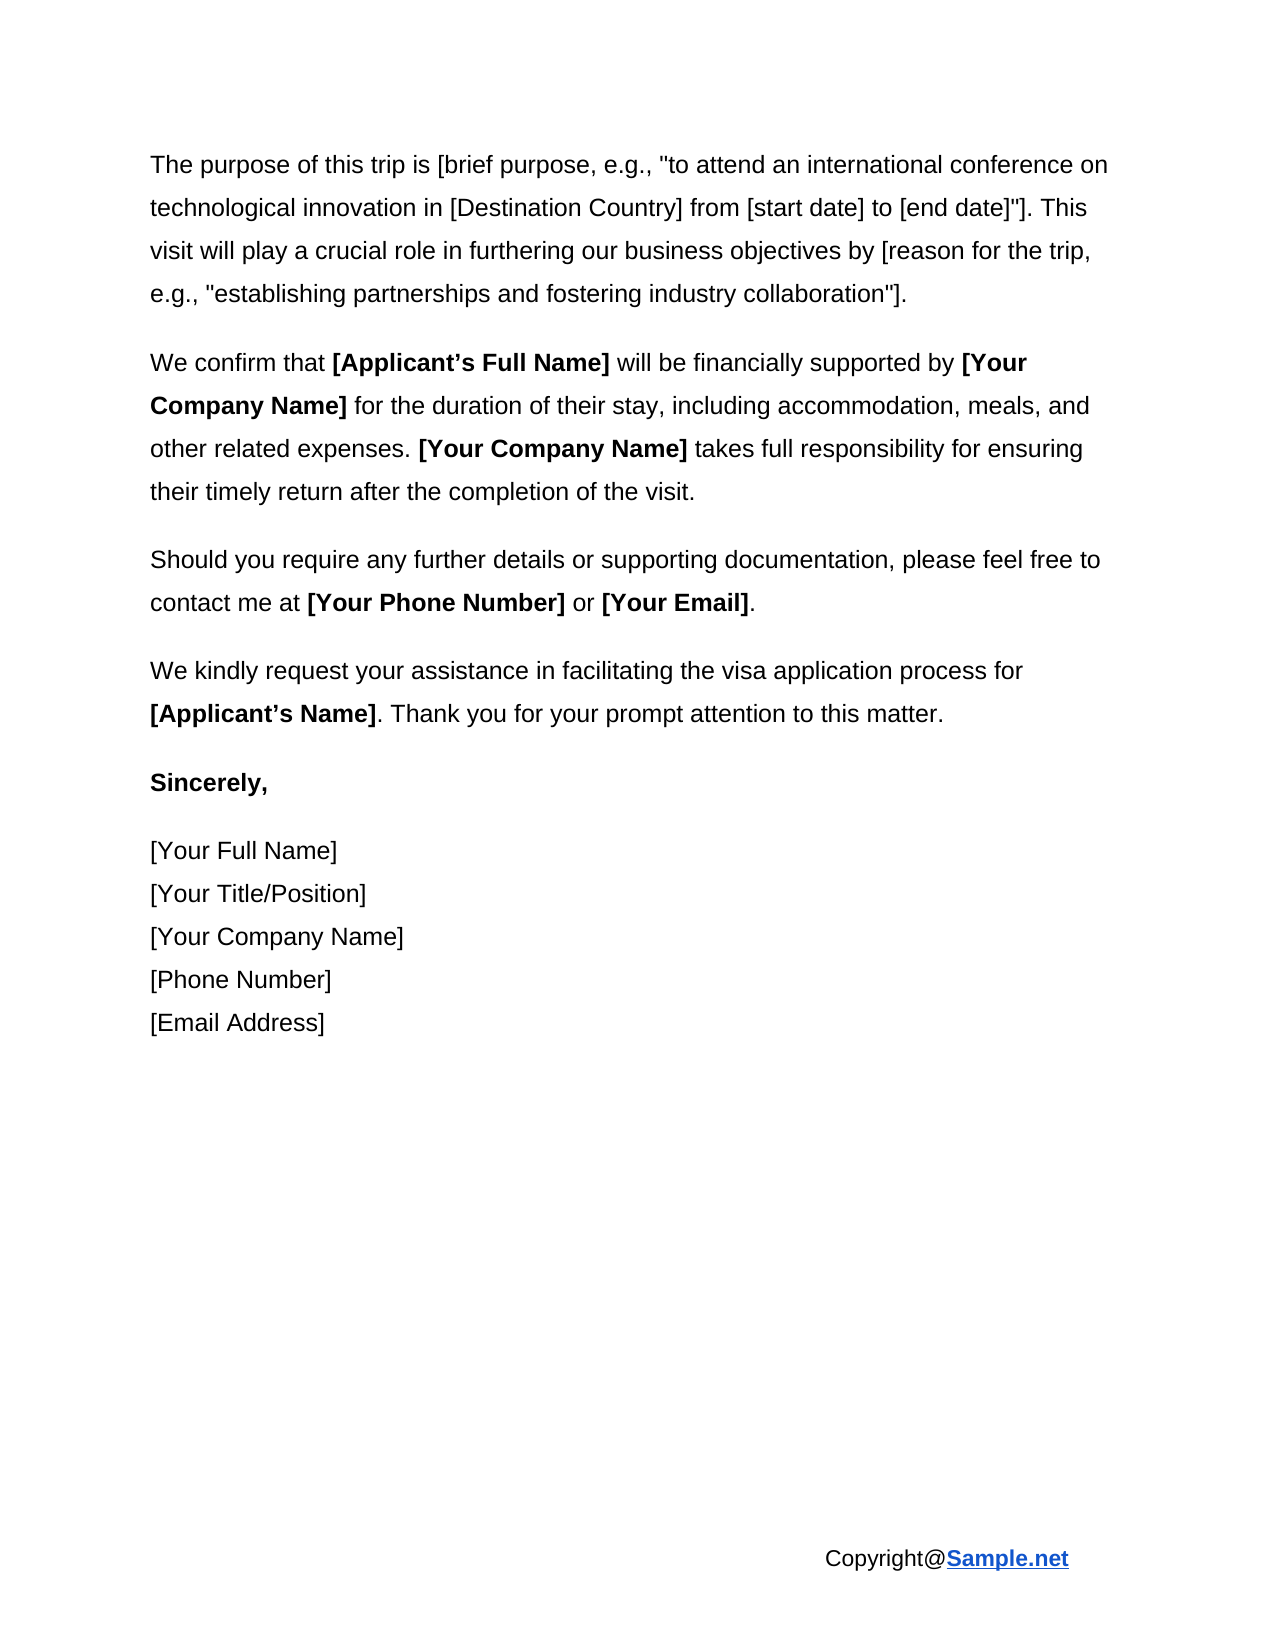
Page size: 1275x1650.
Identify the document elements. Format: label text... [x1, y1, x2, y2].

text Should you require any further details or supporting documentation, please feel free to contact me at [Your Phone Number] or [Your Email]. [150, 545, 1125, 617]
text The purpose of this trip is [brief purpose, e.g., "to attend an international conference on technological innovation in [Destination Country] from [start date] to [end date]"]. This visit will play a crucial role in furthering our business objectives by [reason for the trip, e.g., "establishing partnerships and fostering industry collaboration"]. [150, 150, 1125, 308]
text [Your Full Name] [Your Title/Position] [Your Company Name] [Phone Number] [Email Address] [150, 836, 1125, 1037]
text We kindly request your assistance in facilitating the visa application process for [Applicant’s Name]. Thank you for your prompt attention to this matter. [150, 656, 1125, 728]
text Sincerely, [150, 767, 1125, 796]
text We confirm that [Applicant’s Full Name] will be financially supported by [Your Company Name] for the duration of their stay, including accommodation, meals, and other related expenses. [Your Company Name] takes full responsibility for ensuring their timely return after the completion of the visit. [150, 347, 1125, 506]
